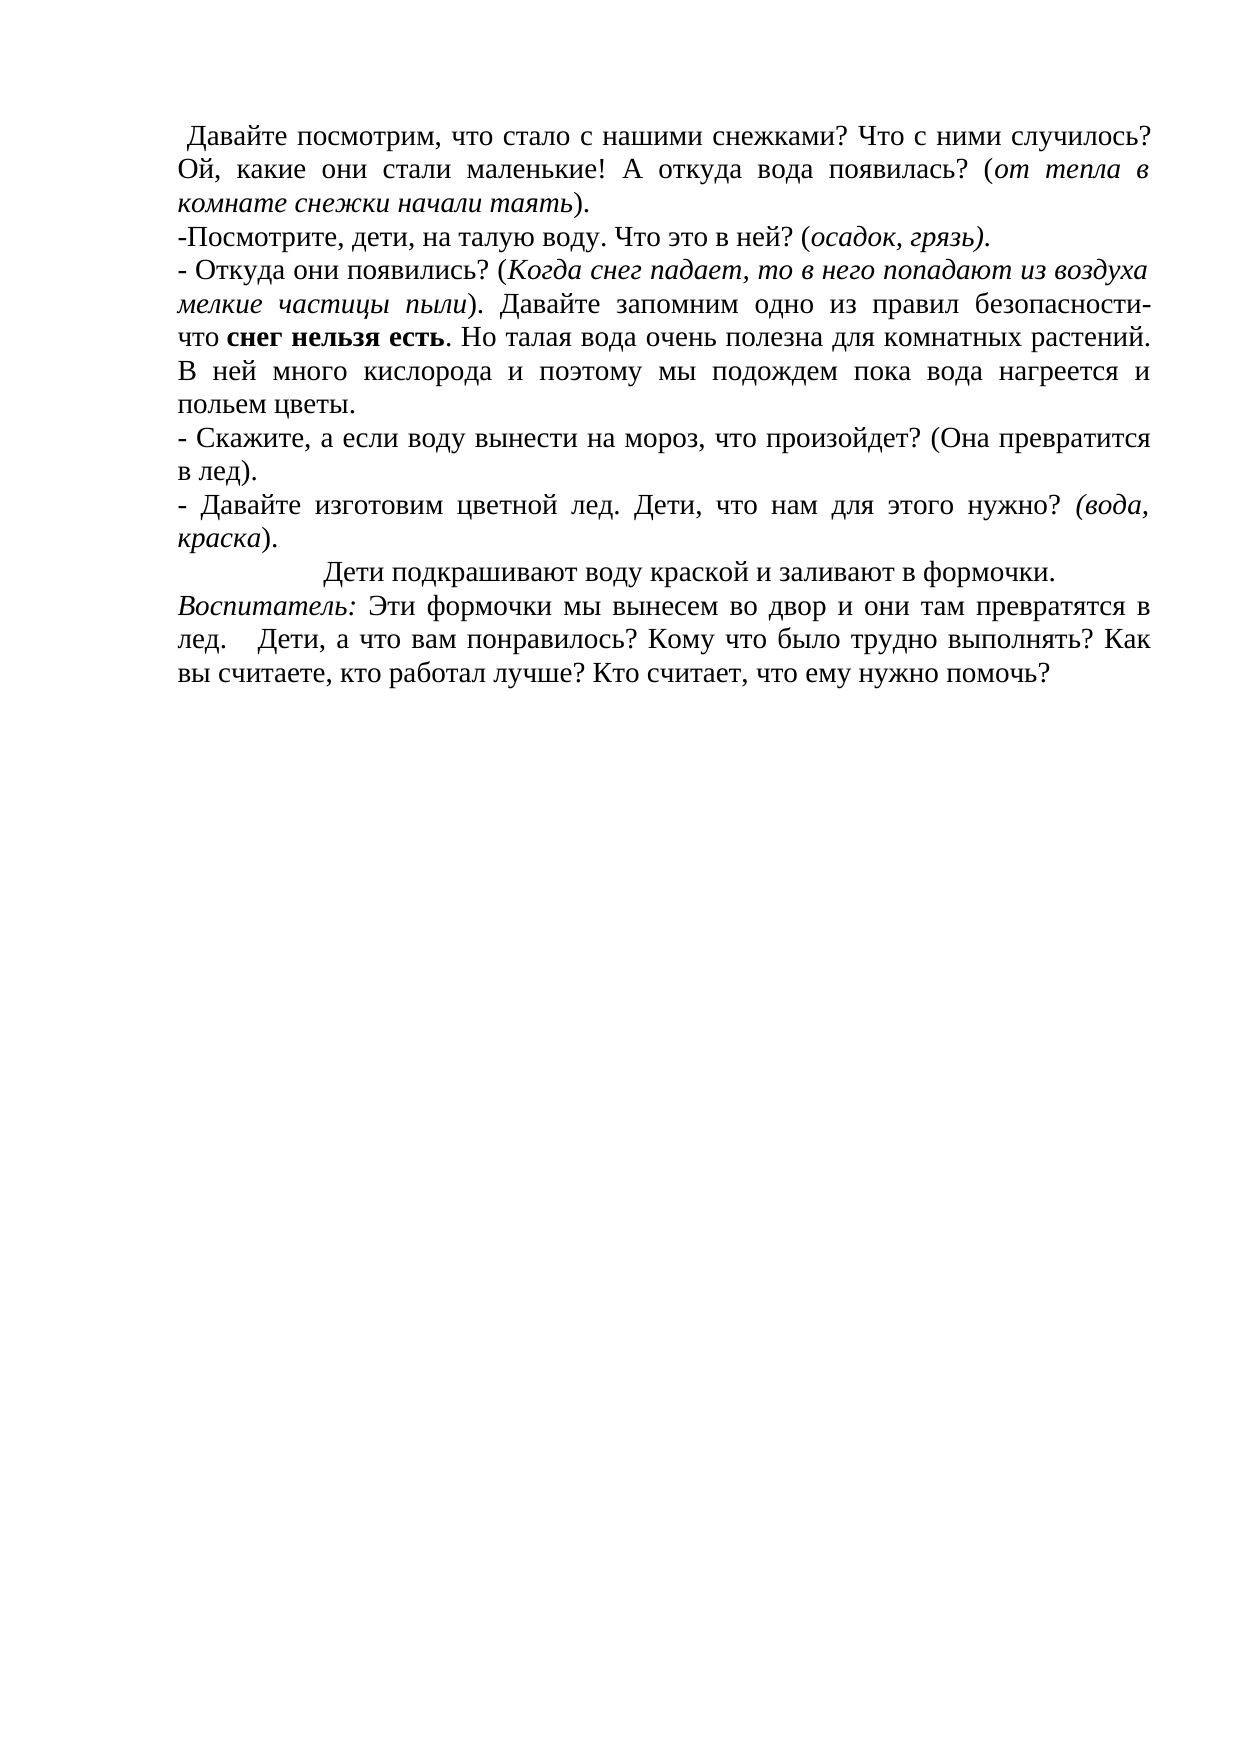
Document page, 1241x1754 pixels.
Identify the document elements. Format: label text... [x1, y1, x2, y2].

text -Посмотрите, дети, на талую воду. Что это в ней? (осадок, грязь). [177, 219, 1152, 252]
text Воспитатель: Эти формочки мы вынесем во двор и они там превратятся в лед. Дети, а что вам понравилось? Кому что было трудно выполнять? Как вы считаете, кто работал лучше? Кто считает, что ему нужно помочь? [177, 588, 1152, 688]
text - Откуда они появились? (Когда снег падает, то в него попадают из воздуха мелкие частицы пыли). Давайте запомним одно из правил безопасности-что снег нельзя есть. Но талая вода очень полезна для комнатных растений. В ней много кислорода и поэтому мы подождем пока вода нагреется и польем цветы. [177, 252, 1152, 420]
text - Скажите, а если воду вынести на мороз, что произойдет? (Она превратится в лед). [177, 420, 1152, 487]
text Давайте посмотрим, что стало с нашими снежками? Что с ними случилось? Ой, какие они стали маленькие! А откуда вода появилась? (от тепла в комнате снежки начали таять). [177, 118, 1152, 219]
text Дети подкрашивают воду краской и заливают в формочки. [177, 554, 1152, 588]
text - Давайте изготовим цветной лед. Дети, что нам для этого нужно? (вода, краска). [177, 487, 1152, 554]
